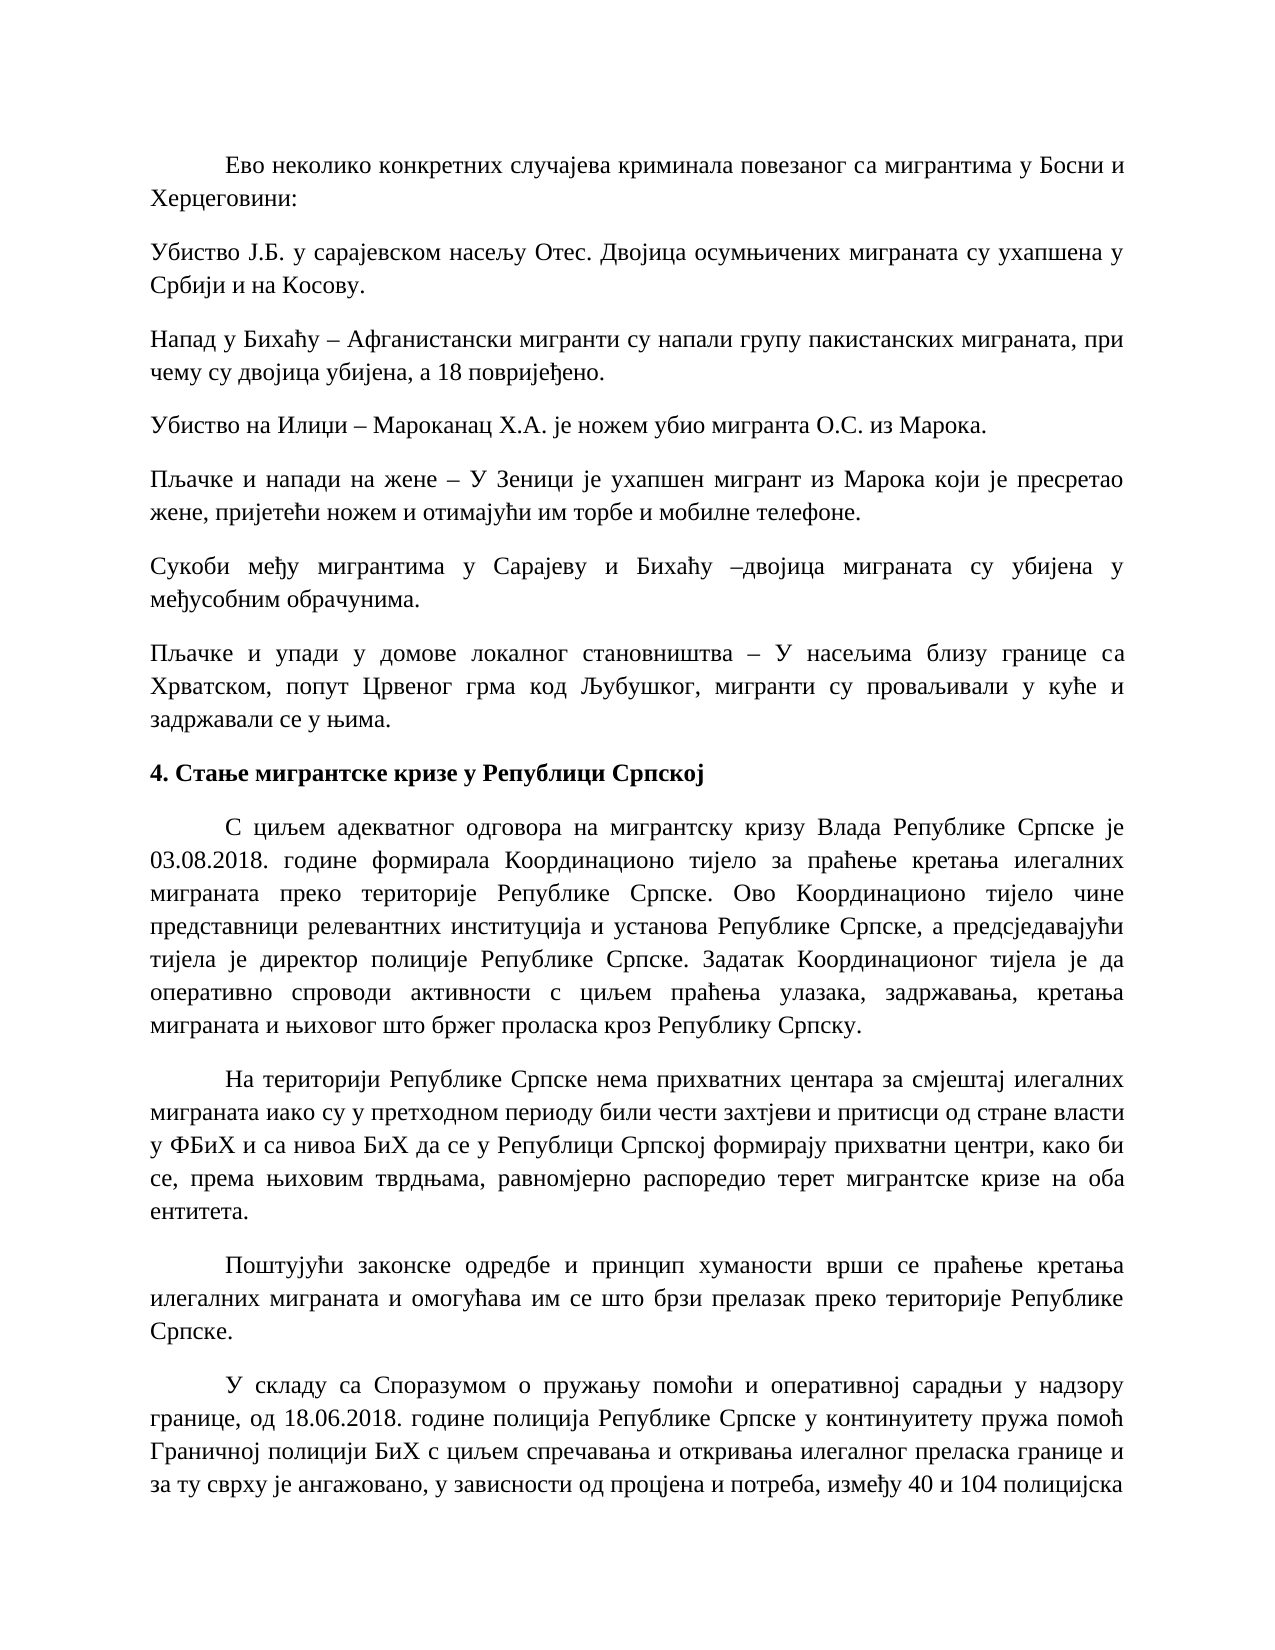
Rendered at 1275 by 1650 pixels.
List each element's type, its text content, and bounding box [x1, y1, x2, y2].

text Убиство на Илиџи – Мароканац Х.А. је ножем убио мигранта О.С. из Марока. [150, 411, 1125, 439]
text На територији Републике Српске нема прихватних центара за смјештај илегалних миграната иако су у претходном периоду били чести захтјеви и притисци од стране власти у ФБиХ и са нивоа БиХ да се у Републици Српској формирају прихватни центри, како би се, према њиховим тврдњама, равномјерно распоредио терет мигрантске кризе на оба ентитета. [150, 1064, 1125, 1225]
text Ево неколико конкретних случајева криминала повезаног са мигрантима у Босни и Херцеговини: [150, 150, 1125, 212]
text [150, 1370, 1125, 1498]
text Пљачке и напади на жене – У Зеници је ухапшен мигрант из Марока који је пресретао жене, пријетећи ножем и отимајући им торбе и мобилне телефоне. [150, 464, 1125, 526]
text Убиство Ј.Б. у сарајевском насељу Отес. Двојица осумњичених миграната су ухапшена у Србији и на Косову. [150, 237, 1125, 299]
text Напад у Бихаћу – Афганистански мигранти су напали групу пакистанских миграната, при чему су двојица убијена, а 18 повријеђено. [150, 324, 1125, 386]
text Сукоби међу мигрантима у Сарајеву и Бихаћу –двојица миграната су убијена у међусобним обрачунима. [150, 551, 1125, 613]
text Поштујући законске одредбе и принцип хуманости врши се праћење кретања илегалних миграната и омогућава им се што брзи прелазак преко територије Републике Српске. [150, 1250, 1125, 1345]
text Пљачке и упади у домове локалног становништва – У насељима близу границе са Хрватском, попут Црвеног грма код Љубушког, мигранти су проваљивали у куће и задржавали се у њима. [150, 638, 1125, 733]
text С циљем адекватног одговора на мигрантску кризу Влада Републике Српске је 03.08.2018. године формирала Координационо тијело за праћење кретања илегалних миграната преко територије Републике Српске. Ово Координационо тијело чине представници релевантних институција и установа Републике Српске, а предсједавајући тијела је директор полиције Републике Српске. Задатак Координационог тијела је да оперативно спроводи активности с циљем праћења улазака, задржавања, кретања миграната и њиховог што бржег проласка кроз Републику Српску. [150, 812, 1125, 1039]
text 4. Стање мигрантске кризе у Републици Српској [150, 758, 1125, 787]
